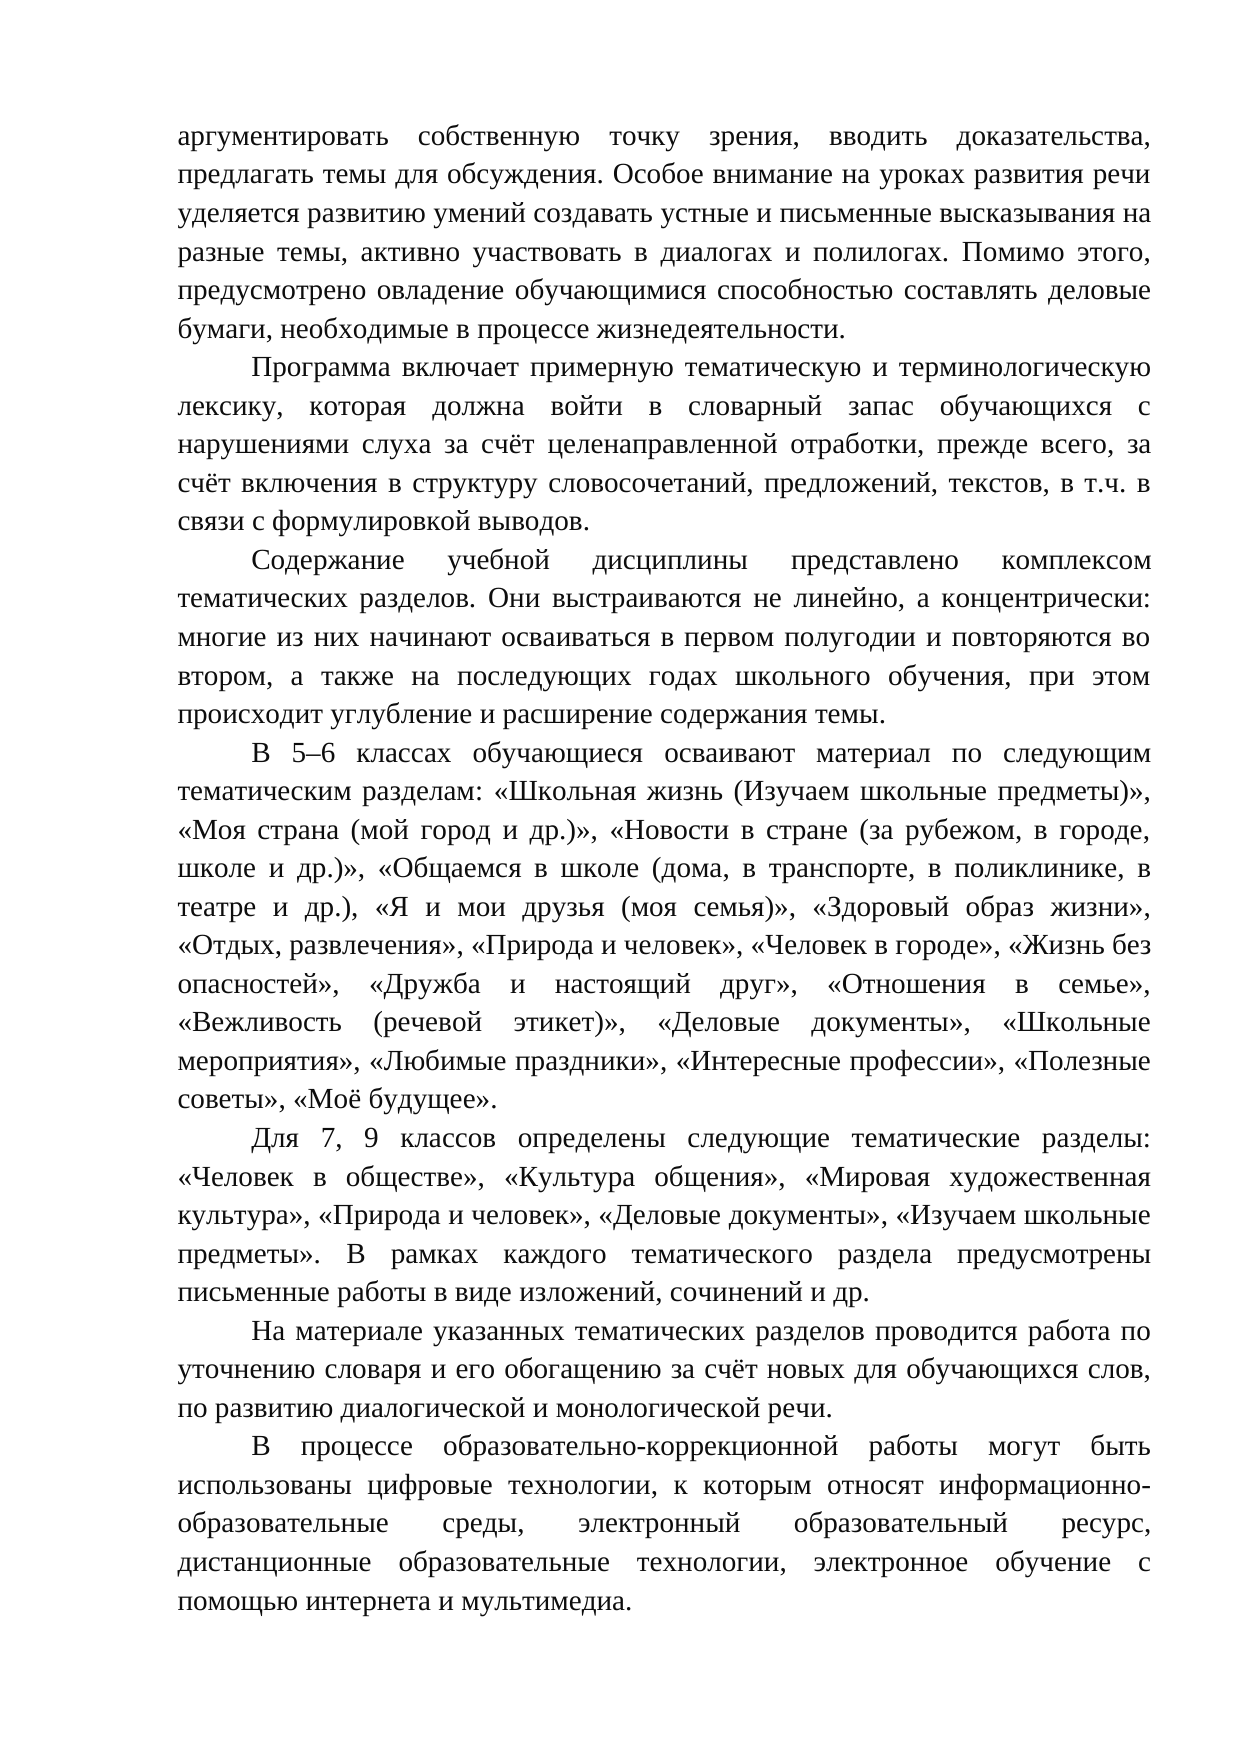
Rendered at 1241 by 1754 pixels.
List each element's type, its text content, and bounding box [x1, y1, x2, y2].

text В 5–6 классах обучающиеся осваивают материал по следующим тематическим разделам: «Школьная жизнь (Изучаем школьные предметы)», «Моя страна (мой город и др.)», «Новости в стране (за рубежом, в городе, школе и др.)», «Общаемся в школе (дома, в транспорте, в поликлинике, в театре и др.), «Я и мои друзья (моя семья)», «Здоровый образ жизни», «Отдых, развлечения», «Природа и человек», «Человек в городе», «Жизнь без опасностей», «Дружба и настоящий друг», «Отношения в семье», «Вежливость (речевой этикет)», «Деловые документы», «Школьные мероприятия», «Любимые праздники», «Интересные профессии», «Полезные советы», «Моё будущее». [177, 735, 1152, 1115]
text Для 7, 9 классов определены следующие тематические разделы: «Человек в обществе», «Культура общения», «Мировая художественная культура», «Природа и человек», «Деловые документы», «Изучаем школьные предметы». В рамках каждого тематического раздела предусмотрены письменные работы в виде изложений, сочинений и др. [177, 1120, 1152, 1308]
text На материале указанных тематических разделов проводится работа по уточнению словаря и его обогащению за счёт новых для обучающихся слов, по развитию диалогической и монологической речи. [177, 1313, 1152, 1423]
text В процессе образовательно-коррекционной работы могут быть использованы цифровые технологии, к которым относят информационно-образовательные среды, электронный образовательный ресурс, дистанционные образовательные технологии, электронное обучение с помощью интернета и мультимедиа. [177, 1428, 1152, 1616]
text Содержание учебной дисциплины представлено комплексом тематических разделов. Они выстраиваются не линейно, а концентрически: многие из них начинают осваиваться в первом полугодии и повторяются во втором, а также на последующих годах школьного обучения, при этом происходит углубление и расширение содержания темы. [177, 542, 1152, 730]
text Программа включает примерную тематическую и терминологическую лексику, которая должна войти в словарный запас обучающихся с нарушениями слуха за счёт целенаправленной отработки, прежде всего, за счёт включения в структуру словосочетаний, предложений, текстов, в т.ч. в связи с формулировкой выводов. [177, 349, 1152, 537]
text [177, 118, 1152, 344]
